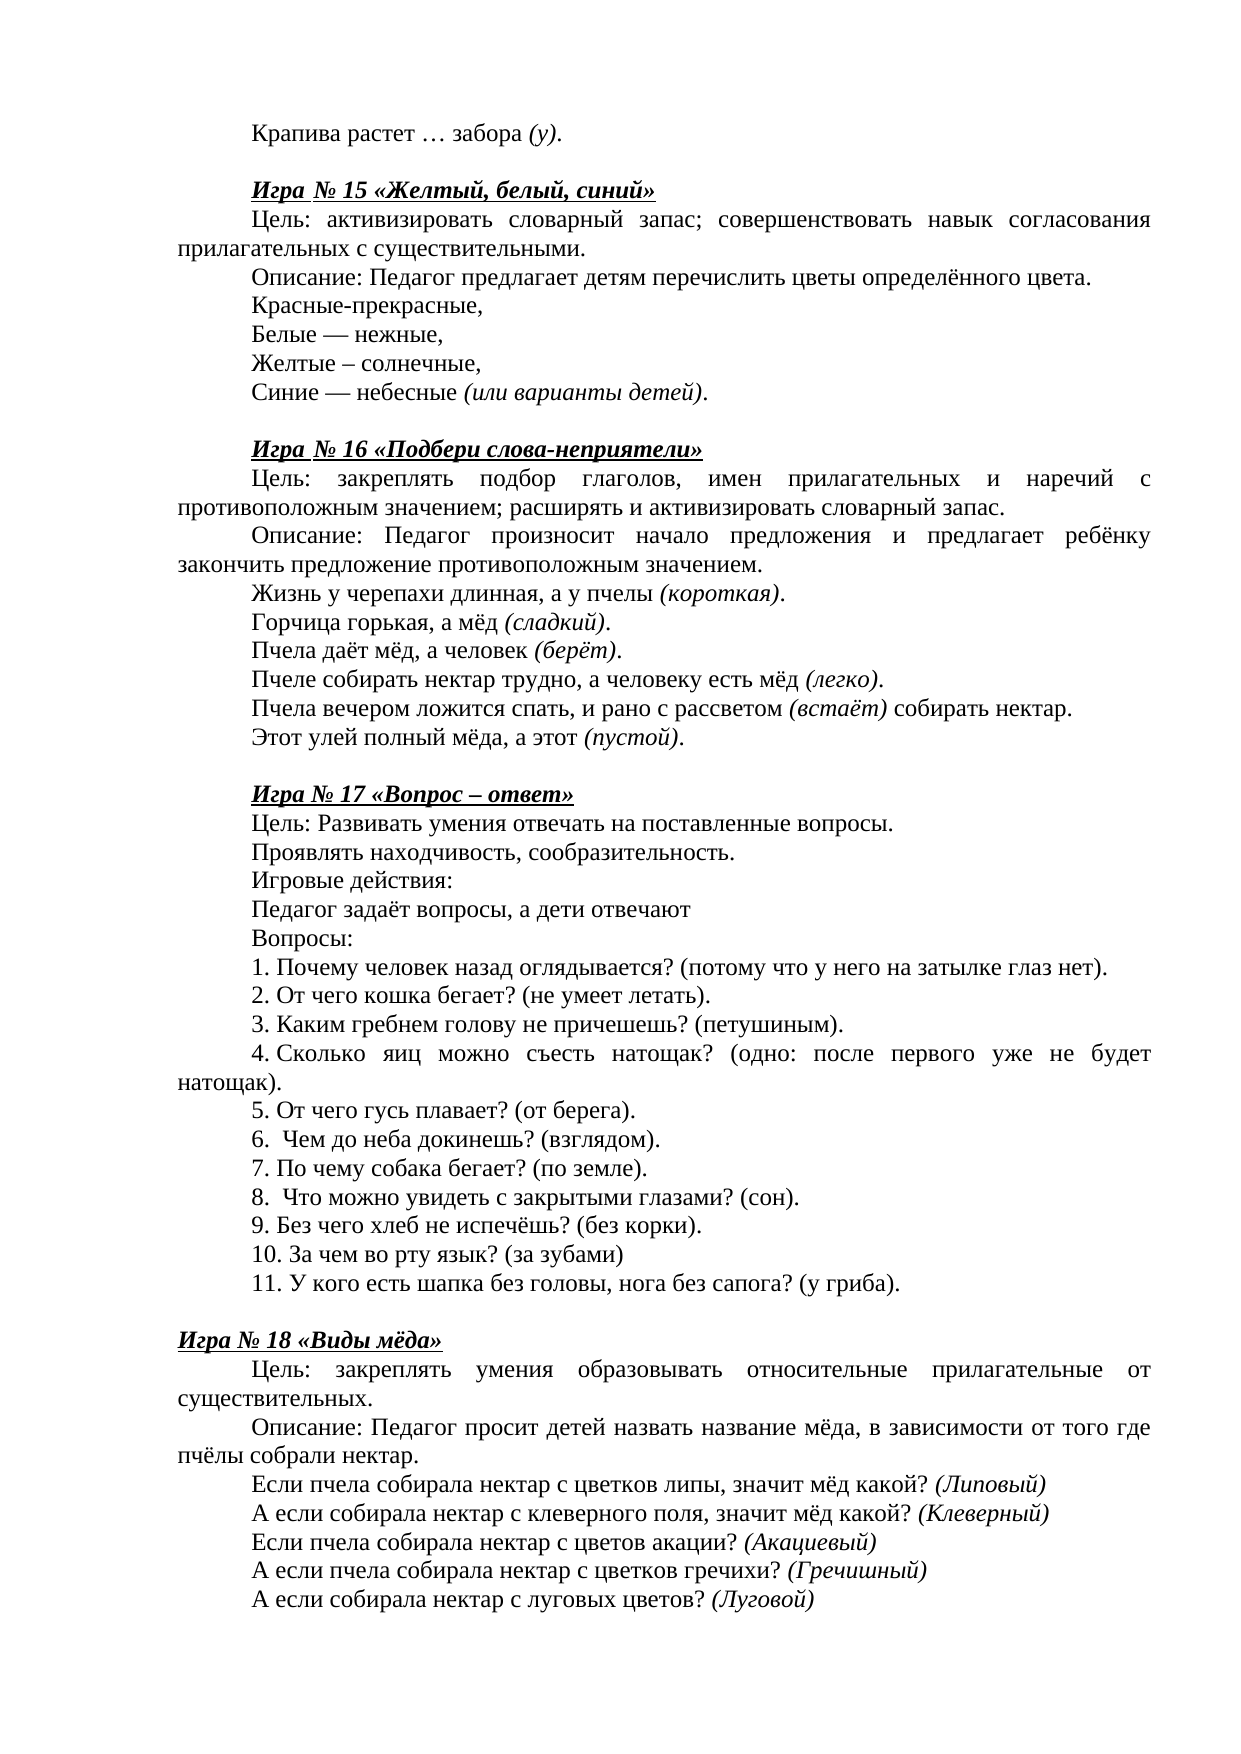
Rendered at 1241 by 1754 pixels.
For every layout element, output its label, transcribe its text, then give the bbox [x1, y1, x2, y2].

text Если пчела собирала нектар с цветков липы, значит мёд какой? (Липовый) [177, 1469, 1152, 1498]
text Вопросы: [177, 923, 1152, 952]
text 2. От чего кошка бегает? (не умеет летать). [177, 981, 1152, 1009]
text Игровые действия: [177, 866, 1152, 894]
text Цель: Развивать умения отвечать на поставленные вопросы. [177, 808, 1152, 837]
text 7. По чему собака бегает? (по земле). [177, 1153, 1152, 1182]
text Жизнь у черепахи длинная, а у пчелы (короткая). [177, 578, 1152, 607]
text Красные-прекрасные, [177, 291, 1152, 319]
text Игра № 18 «Виды мёда» [177, 1326, 1152, 1354]
text 5. От чего гусь плавает? (от берега). [177, 1096, 1152, 1124]
text 8. Что можно увидеть с закрытыми глазами? (сон). [177, 1182, 1152, 1211]
text А если собирала нектар с клеверного поля, значит мёд какой? (Клеверный) [177, 1498, 1152, 1527]
text Пчела даёт мёд, а человек (берёт). [177, 636, 1152, 664]
text Желтые – солнечные, [177, 348, 1152, 377]
text Этот улей полный мёда, а этот (пустой). [177, 722, 1152, 751]
text Игра № 17 «Вопрос – ответ» [177, 779, 1152, 808]
text 6. Чем до неба докинешь? (взглядом). [177, 1124, 1152, 1153]
text Цель: закреплять подбор глаголов, имен прилагательных и наречий с противоположным значением; расширять и активизировать словарный запас. [177, 463, 1152, 521]
text 3. Каким гребнем голову не причешешь? (петушиным). [177, 1009, 1152, 1038]
text Пчела вечером ложится спать, и рано с рассветом (встаёт) собирать нектар. [177, 693, 1152, 722]
text Если пчела собирала нектар с цветов акации? (Акациевый) [177, 1527, 1152, 1556]
text 9. Без чего хлеб не испечёшь? (без корки). [177, 1211, 1152, 1239]
text Педагог задаёт вопросы, а дети отвечают [177, 894, 1152, 923]
text Синие — небесные (или варианты детей). [177, 377, 1152, 406]
text 4. Сколько яиц можно съесть натощак? (одно: после первого уже не будет натощак). [177, 1038, 1152, 1096]
text Игра № 15 «Желтый, белый, синий» [177, 176, 1152, 204]
text 11. У кого есть шапка без головы, нога без сапога? (у гриба). [177, 1268, 1152, 1297]
text Белые — нежные, [177, 319, 1152, 348]
text Описание: Педагог просит детей назвать название мёда, в зависимости от того где пчёлы собрали нектар. [177, 1412, 1152, 1469]
text 1. Почему человек назад оглядывается? (потому что у него на затылке глаз нет). [177, 952, 1152, 981]
text Крапива растет … забора (у). [177, 118, 1152, 147]
text Игра № 16 «Подбери слова-неприятели» [177, 434, 1152, 463]
text А если пчела собирала нектар с цветков гречихи? (Гречишный) [177, 1556, 1152, 1584]
text Проявлять находчивость, сообразительность. [177, 837, 1152, 866]
text 10. За чем во рту язык? (за зубами) [177, 1239, 1152, 1268]
text Описание: Педагог предлагает детям перечислить цветы определённого цвета. [177, 262, 1152, 291]
text Пчеле собирать нектар трудно, а человеку есть мёд (легко). [177, 664, 1152, 693]
text Горчица горькая, а мёд (сладкий). [177, 607, 1152, 636]
text Цель: закреплять умения образовывать относительные прилагательные от существительных. [177, 1354, 1152, 1412]
text А если собирала нектар с луговых цветов? (Луговой) [177, 1584, 1152, 1613]
text Описание: Педагог произносит начало предложения и предлагает ребёнку закончить предложение противоположным значением. [177, 521, 1152, 578]
text Цель: активизировать словарный запас; совершенствовать навык согласования прилагательных с существительными. [177, 204, 1152, 262]
